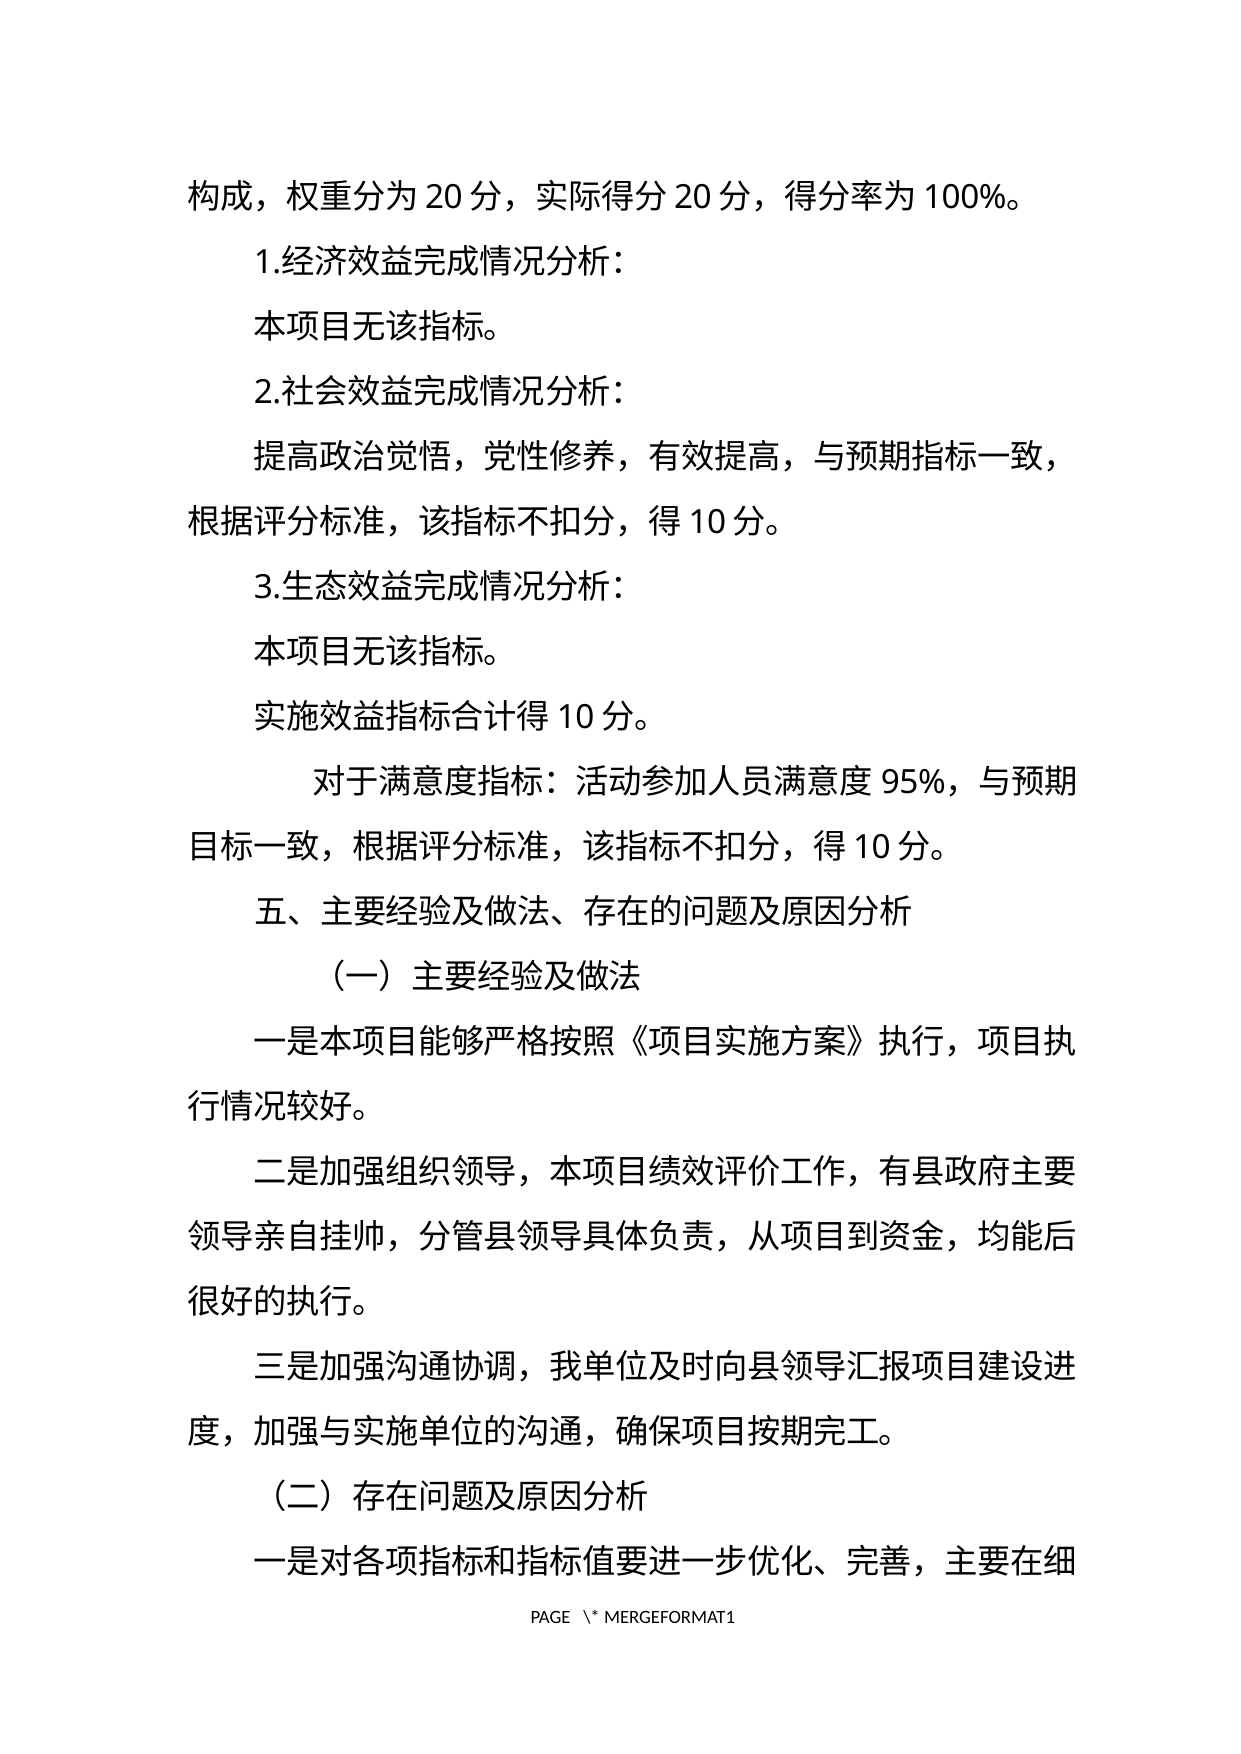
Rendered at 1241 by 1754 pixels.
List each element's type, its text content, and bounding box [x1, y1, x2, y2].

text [187, 942, 1078, 1592]
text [187, 162, 1078, 747]
text 对于满意度指标：活动参加人员满意度95%，与预期目标一致，根据评分标准，该指标不扣分，得10分。 [187, 747, 1078, 877]
text 五、主要经验及做法、存在的问题及原因分析 [187, 877, 1078, 942]
